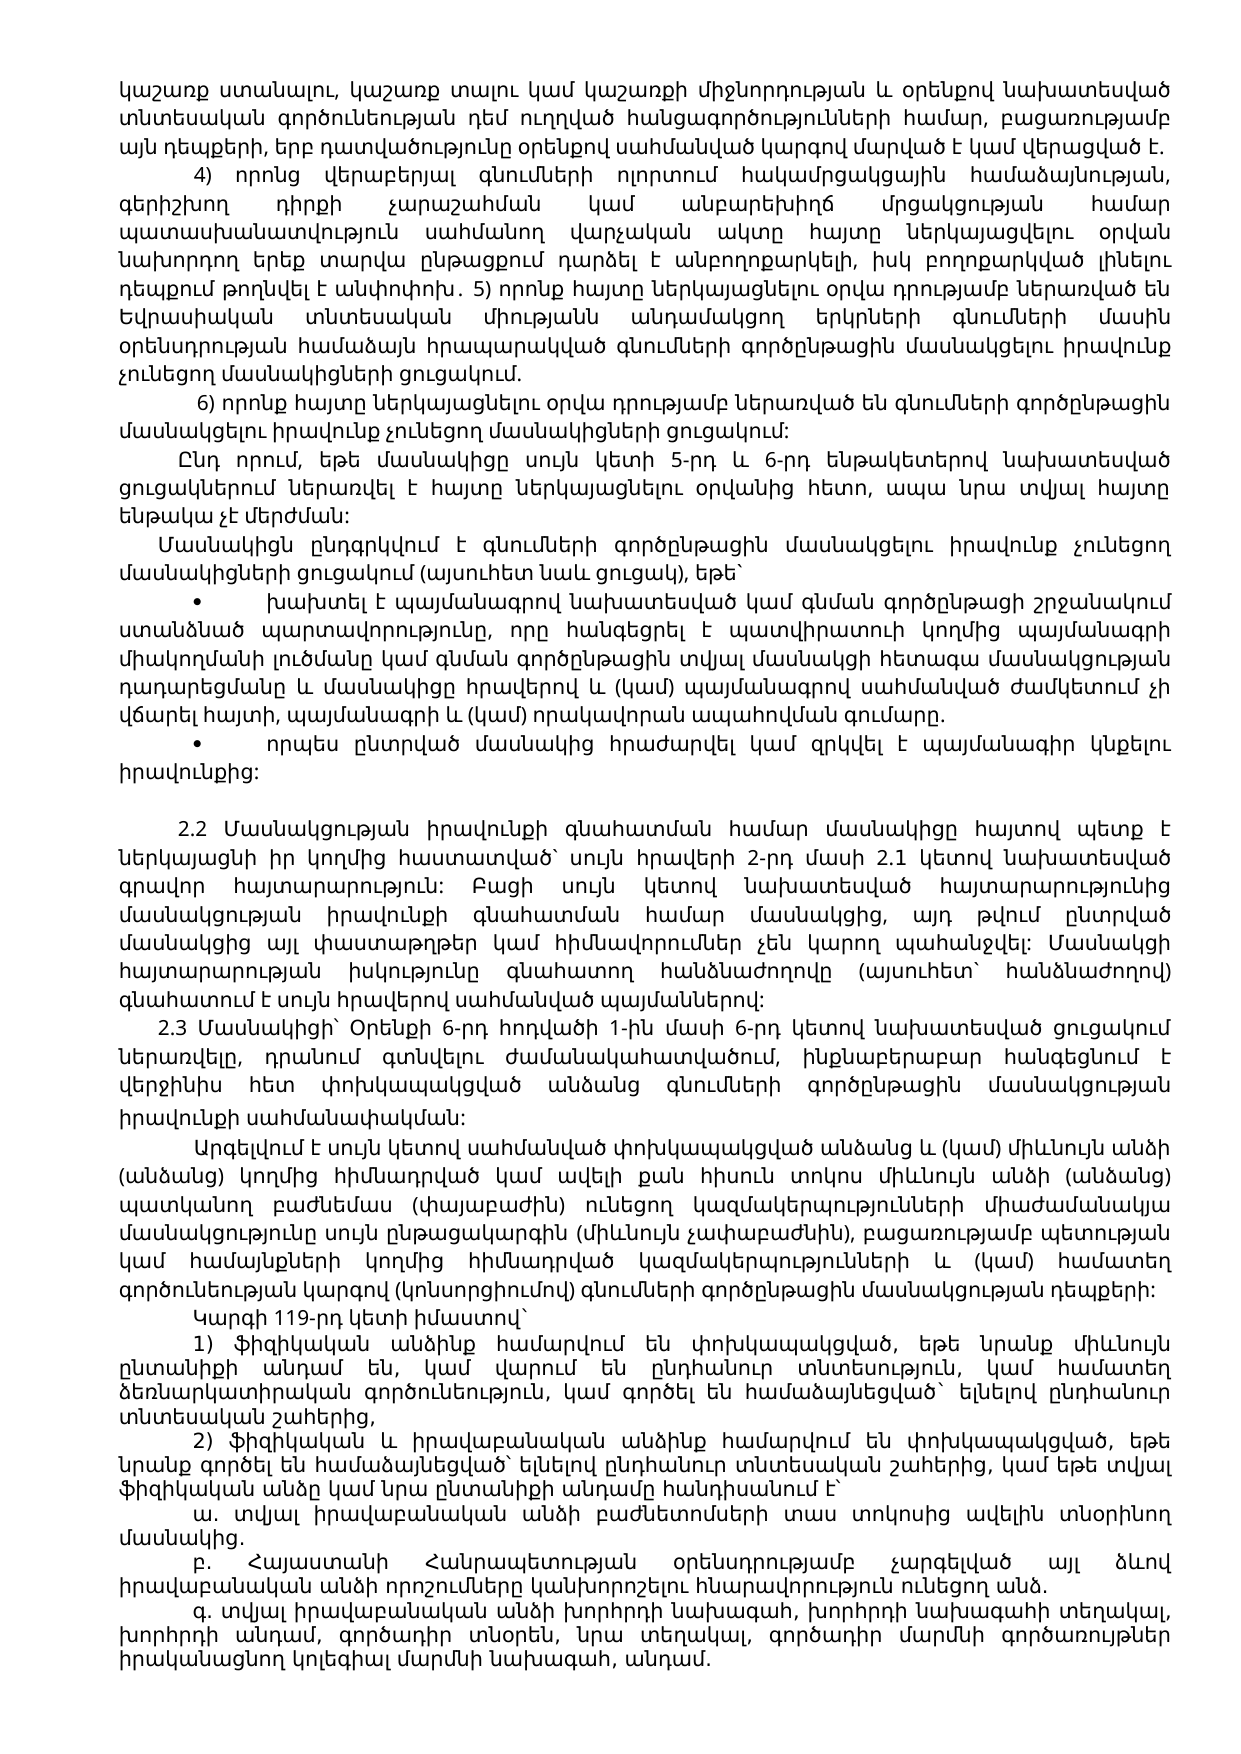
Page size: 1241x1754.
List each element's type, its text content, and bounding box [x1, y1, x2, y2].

list որպես ընտրված մասնակից հրաժարվել կամ զրկվել է պայմանագիր կնքելու իրավունքից: [118, 729, 1171, 786]
text 2) ֆիզիկական և իրավաբանական անձինք համարվում են փոխկապակցված, եթե նրանք գործել են համաձայնեցված՝ ելնելով ընդհանուր տնտեսական շահերից, կամ եթե տվյալ ֆիզիկական անձը կամ նրա ընտանիքի անդամը հանդիսանում է՝ [118, 1429, 1171, 1502]
text 2.3 Մասնակիցի՝ Օրենքի 6-րդ հոդվածի 1-ին մասի 6-րդ կետով նախատեսված ցուցակում ներառվելը, դրանում գտնվելու ժամանակահատվածում, ինքնաբերաբար հանգեցնում է վերջինիս հետ փոխկապակցված անձանց գնումների գործընթացին մասնակցության իրավունքի սահմանափակման: [118, 1013, 1171, 1133]
text ա. տվյալ իրավաբանական անձի բաժնետոմսերի տաս տոկոսից ավելին տնօրինող մասնակից. [118, 1502, 1171, 1550]
text Կարգի 119-րդ կետի իմաստով` [118, 1303, 1171, 1332]
text 6) որոնք հայտը ներկայացնելու օրվա դրությամբ ներառված են գնումների գործընթացին մասնակցելու իրավունք չունեցող մասնակիցների ցուցակում: [118, 388, 1171, 445]
text 1) ֆիզիկական անձինք համարվում են փոխկապակցված, եթե նրանք միևնույն ընտանիքի անդամ են, կամ վարում են ընդհանուր տնտեսություն, կամ համատեղ ձեռնարկատիրական գործունեություն, կամ գործել են համաձայնեցված` ելնելով ընդհանուր տնտեսական շահերից, [118, 1332, 1171, 1429]
text գ. տվյալ իրավաբանական անձի խորհրդի նախագահ, խորհրդի նախագահի տեղակալ, խորհրդի անդամ, գործադիր տնօրեն, նրա տեղակալ, գործադիր մարմնի գործառույթներ իրականացնող կոլեգիալ մարմնի նախագահ, անդամ. [118, 1599, 1171, 1672]
list խախտել է պայմանագրով նախատեսված կամ գնման գործընթացի շրջանակում ստանձնած պարտավորությունը, որը հանգեցրել է պատվիրատուի կողմից պայմանագրի միակողմանի լուծմանը կամ գնման գործընթացին տվյալ մասնակցի հետագա մասնակցության դադարեցմանը և մասնակիցը հրավերով և (կամ) պայմանագրով սահմանված ժամկետում չի վճարել հայտի, պայմանագրի և (կամ) որակավորան ապահովման գումարը. [118, 587, 1171, 729]
text Մասնակիցն ընդգրկվում է գնումների գործընթացին մասնակցելու իրավունք չունեցող մասնակիցների ցուցակում (այսուհետ նաև ցուցակ), եթե` [118, 530, 1171, 587]
text 2.2 Մասնակցության իրավունքի գնահատման համար մասնակիցը հայտով պետք է ներկայացնի իր կողմից հաստատված` սույն հրավերի 2-րդ մասի 2.1 կետով նախատեսված գրավոր հայտարարություն: Բացի սույն կետով նախատեսված հայտարարությունից մասնակցության իրավունքի գնահատման համար մասնակցից, այդ թվում ընտրված մասնակցից այլ փաստաթղթեր կամ հիմնավորումներ չեն կարող պահանջվել: Մասնակցի հայտարարության իսկությունը գնահատող հանձնաժողովը (այսուհետ` հանձնաժողով) գնահատում է սույն հրավերով սահմանված պայմաններով: [118, 814, 1171, 1013]
text Արգելվում է սույն կետով սահմանված փոխկապակցված անձանց և (կամ) միևնույն անձի (անձանց) կողմից հիմնադրված կամ ավելի քան հիսուն տոկոս միևնույն անձի (անձանց) պատկանող բաժնեմաս (փայաբաժին) ունեցող կազմակերպությունների միաժամանակյա մասնակցությունը սույն ընթացակարգին (միևնույն չափաբաժնին), բացառությամբ պետության կամ համայնքների կողմից հիմնադրված կազմակերպությունների և (կամ) համատեղ գործունեության կարգով (կոնսորցիումով) գնումների գործընթացին մասնակցության դեպքերի: [118, 1133, 1171, 1303]
text բ. Հայաստանի Հանրապետության օրենսդրությամբ չարգելված այլ ձևով իրավաբանական անձի որոշումները կանխորոշելու հնարավորություն ունեցող անձ. [118, 1550, 1171, 1599]
text 4) որոնց վերաբերյալ գնումների ոլորտում հակամրցակցային համաձայնության, գերիշխող դիրքի չարաշահման կամ անբարեխիղճ մրցակցության համար պատասխանատվություն սահմանող վարչական ակտը հայտը ներկայացվելու օրվան նախորդող երեք տարվա ընթացքում դարձել է անբողոքարկելի, իսկ բողոքարկված լինելու դեպքում թողնվել է անփոփոխ․ 5) որոնք հայտը ներկայացնելու օրվա դրությամբ ներառված են Եվրասիական տնտեսական միությանն անդամակցող երկրների գնումների մասին օրենսդրության համաձայն հրապարակված գնումների գործընթացին մասնակցելու իրավունք չունեցող մասնակիցների ցուցակում. [118, 160, 1171, 388]
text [118, 75, 1171, 160]
text Ընդ որում, եթե մասնակիցը սույն կետի 5-րդ և 6-րդ ենթակետերով նախատեսված ցուցակներում ներառվել է հայտը ներկայացնելու օրվանից հետո, ապա նրա տվյալ հայտը ենթակա չէ մերժման: [118, 445, 1171, 530]
